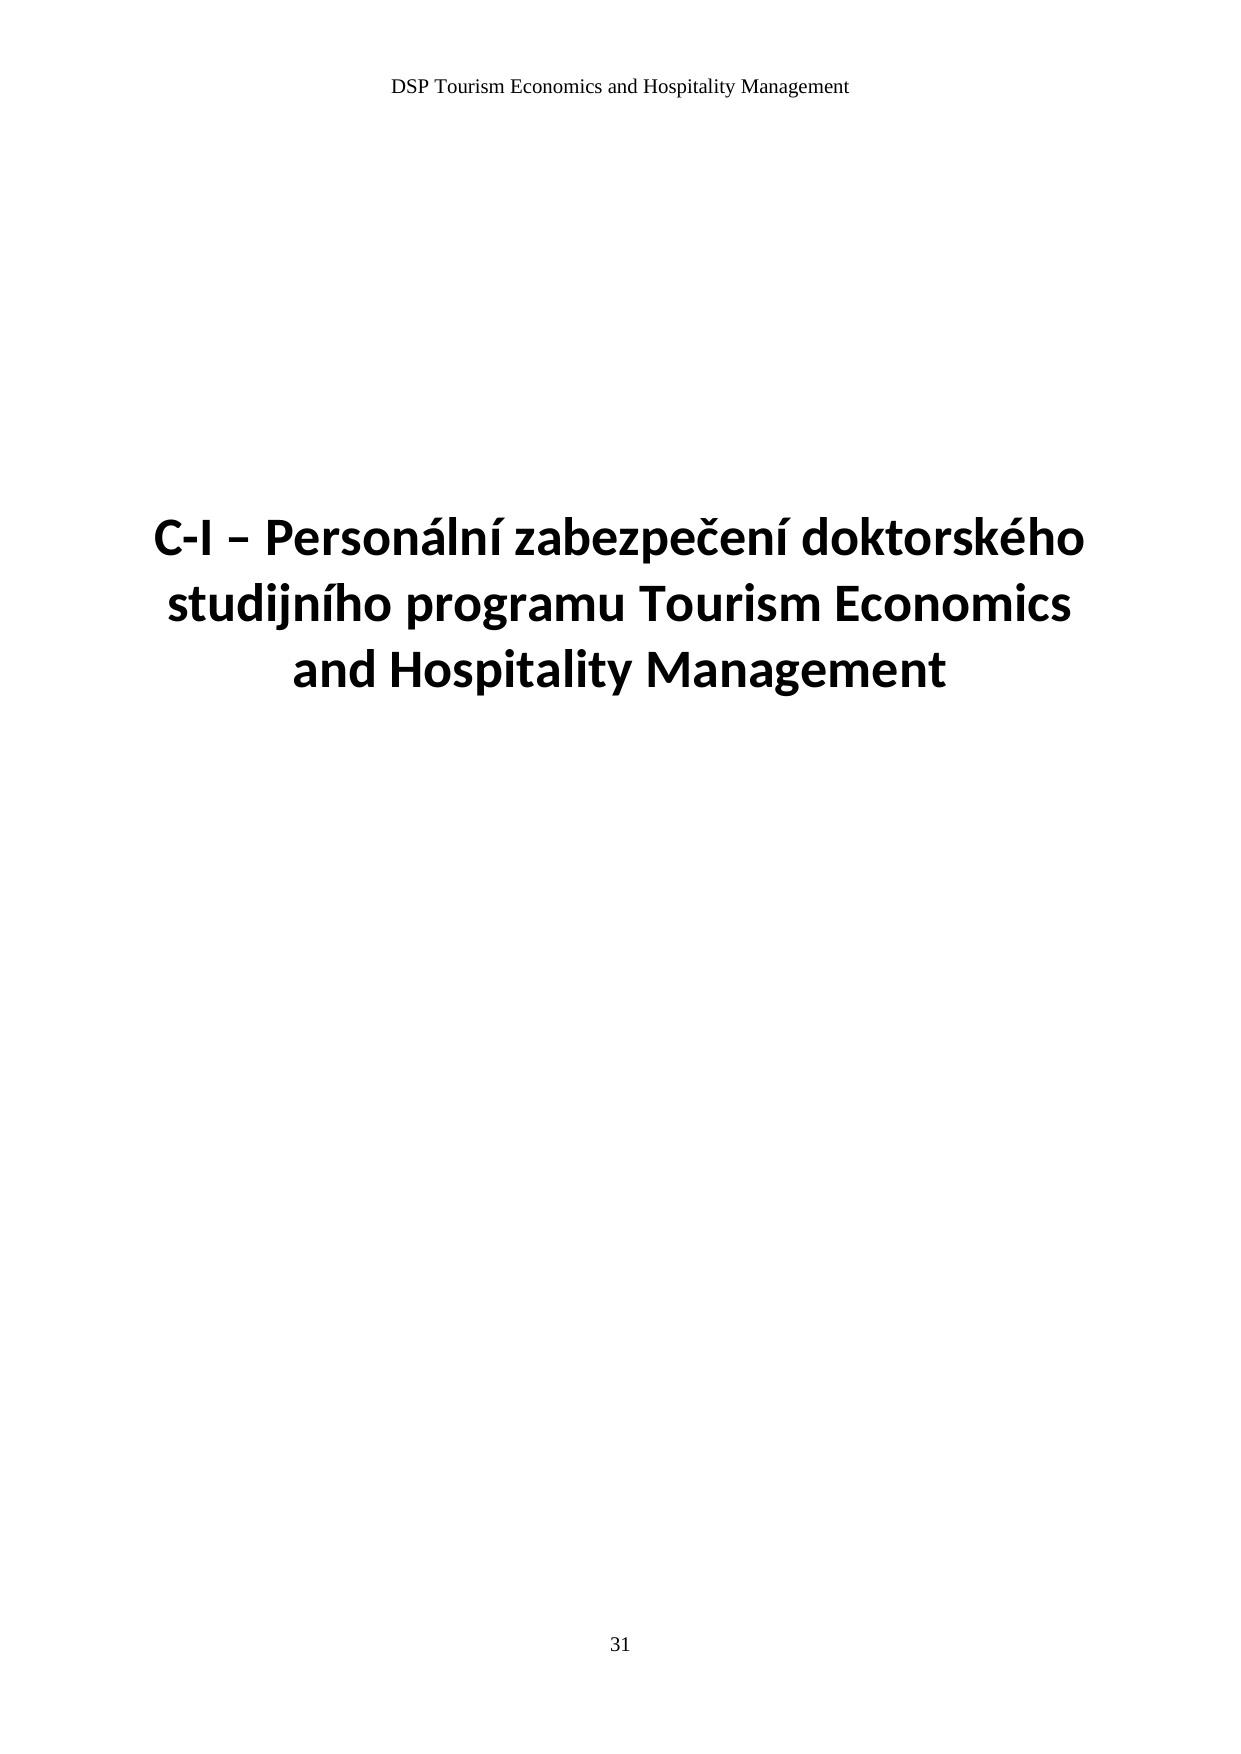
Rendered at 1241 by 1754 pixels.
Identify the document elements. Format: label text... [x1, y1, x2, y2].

text C-I – Personální zabezpečení doktorského studijního programu Tourism Economics and Hospitality Management [148, 502, 1093, 701]
